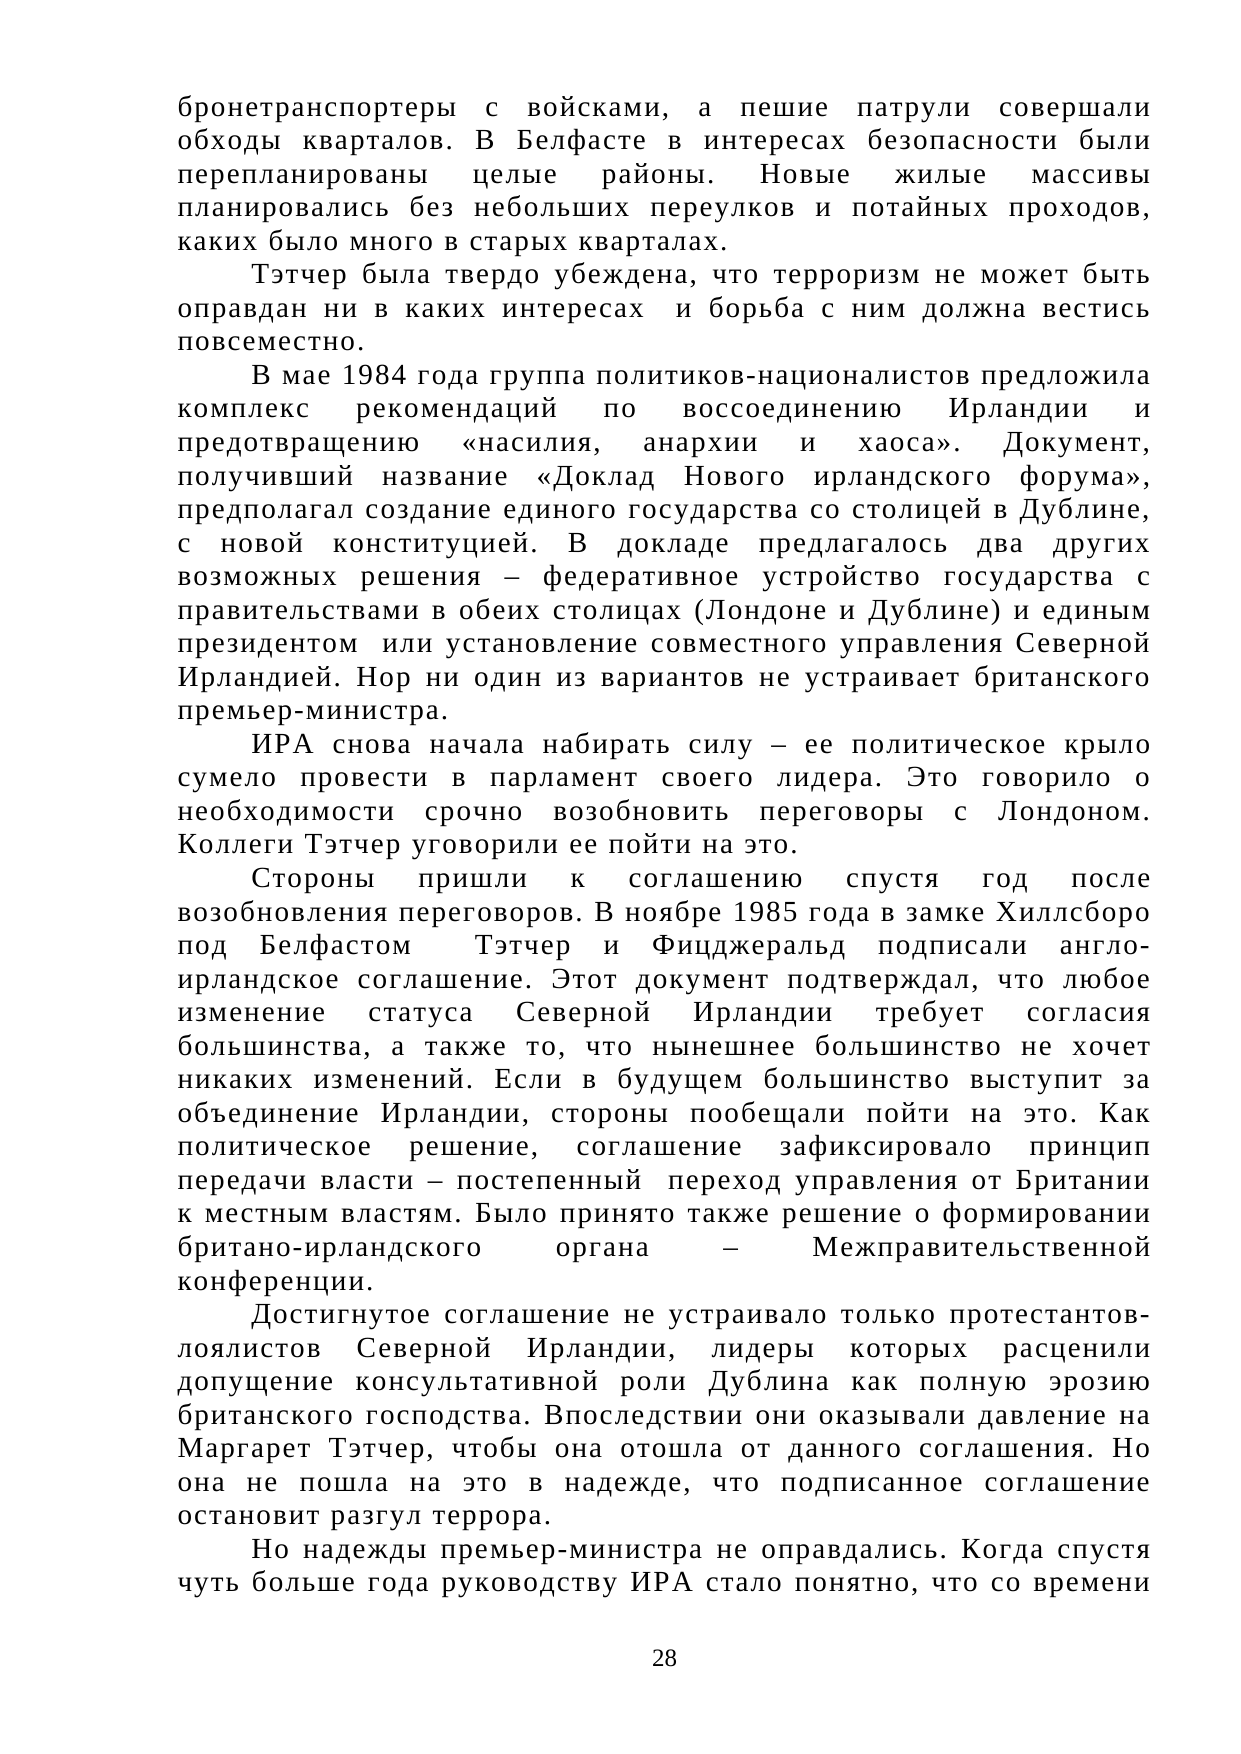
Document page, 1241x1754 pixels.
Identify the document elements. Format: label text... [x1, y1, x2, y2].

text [177, 1531, 1152, 1598]
text В мае 1984 года группа политиков-националистов предложила комплекс рекомендаций по воссоединению Ирландии и предотвращению «насилия, анархии и хаоса». Документ, получивший название «Доклад Нового ирландского форума», предполагал создание единого государства со столицей в Дублине, с новой конституцией. В докладе предлагалось два других возможных решения – федеративное устройство государства с правительствами в обеих столицах (Лондоне и Дублине) и единым президентом или установление совместного управления Северной Ирландией. Нор ни один из вариантов не устраивает британского премьер-министра. [177, 357, 1152, 726]
text Тэтчер была твердо убеждена, что терроризм не может быть оправдан ни в каких интересах и борьба с ним должна вестись повсеместно. [177, 256, 1152, 357]
text ИРА снова начала набирать силу – ее политическое крыло сумело провести в парламент своего лидера. Это говорило о необходимости срочно возобновить переговоры с Лондоном. Коллеги Тэтчер уговорили ее пойти на это. [177, 726, 1152, 860]
text Достигнутое соглашение не устраивало только протестантов-лоялистов Северной Ирландии, лидеры которых расценили допущение консультативной роли Дублина как полную эрозию британского господства. Впоследствии они оказывали давление на Маргарет Тэтчер, чтобы она отошла от данного соглашения. Но она не пошла на это в надежде, что подписанное соглашение остановит разгул террора. [177, 1296, 1152, 1531]
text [177, 89, 1152, 256]
text Стороны пришли к соглашению спустя год после возобновления переговоров. В ноябре 1985 года в замке Хиллсборо под Белфастом Тэтчер и Фицджеральд подписали англо-ирландское соглашение. Этот документ подтверждал, что любое изменение статуса Северной Ирландии требует согласия большинства, а также то, что нынешнее большинство не хочет никаких изменений. Если в будущем большинство выступит за объединение Ирландии, стороны пообещали пойти на это. Как политическое решение, соглашение зафиксировало принцип передачи власти – постепенный переход управления от Британии к местным властям. Было принято также решение о формировании британо-ирландского органа – Межправительственной конференции. [177, 860, 1152, 1296]
